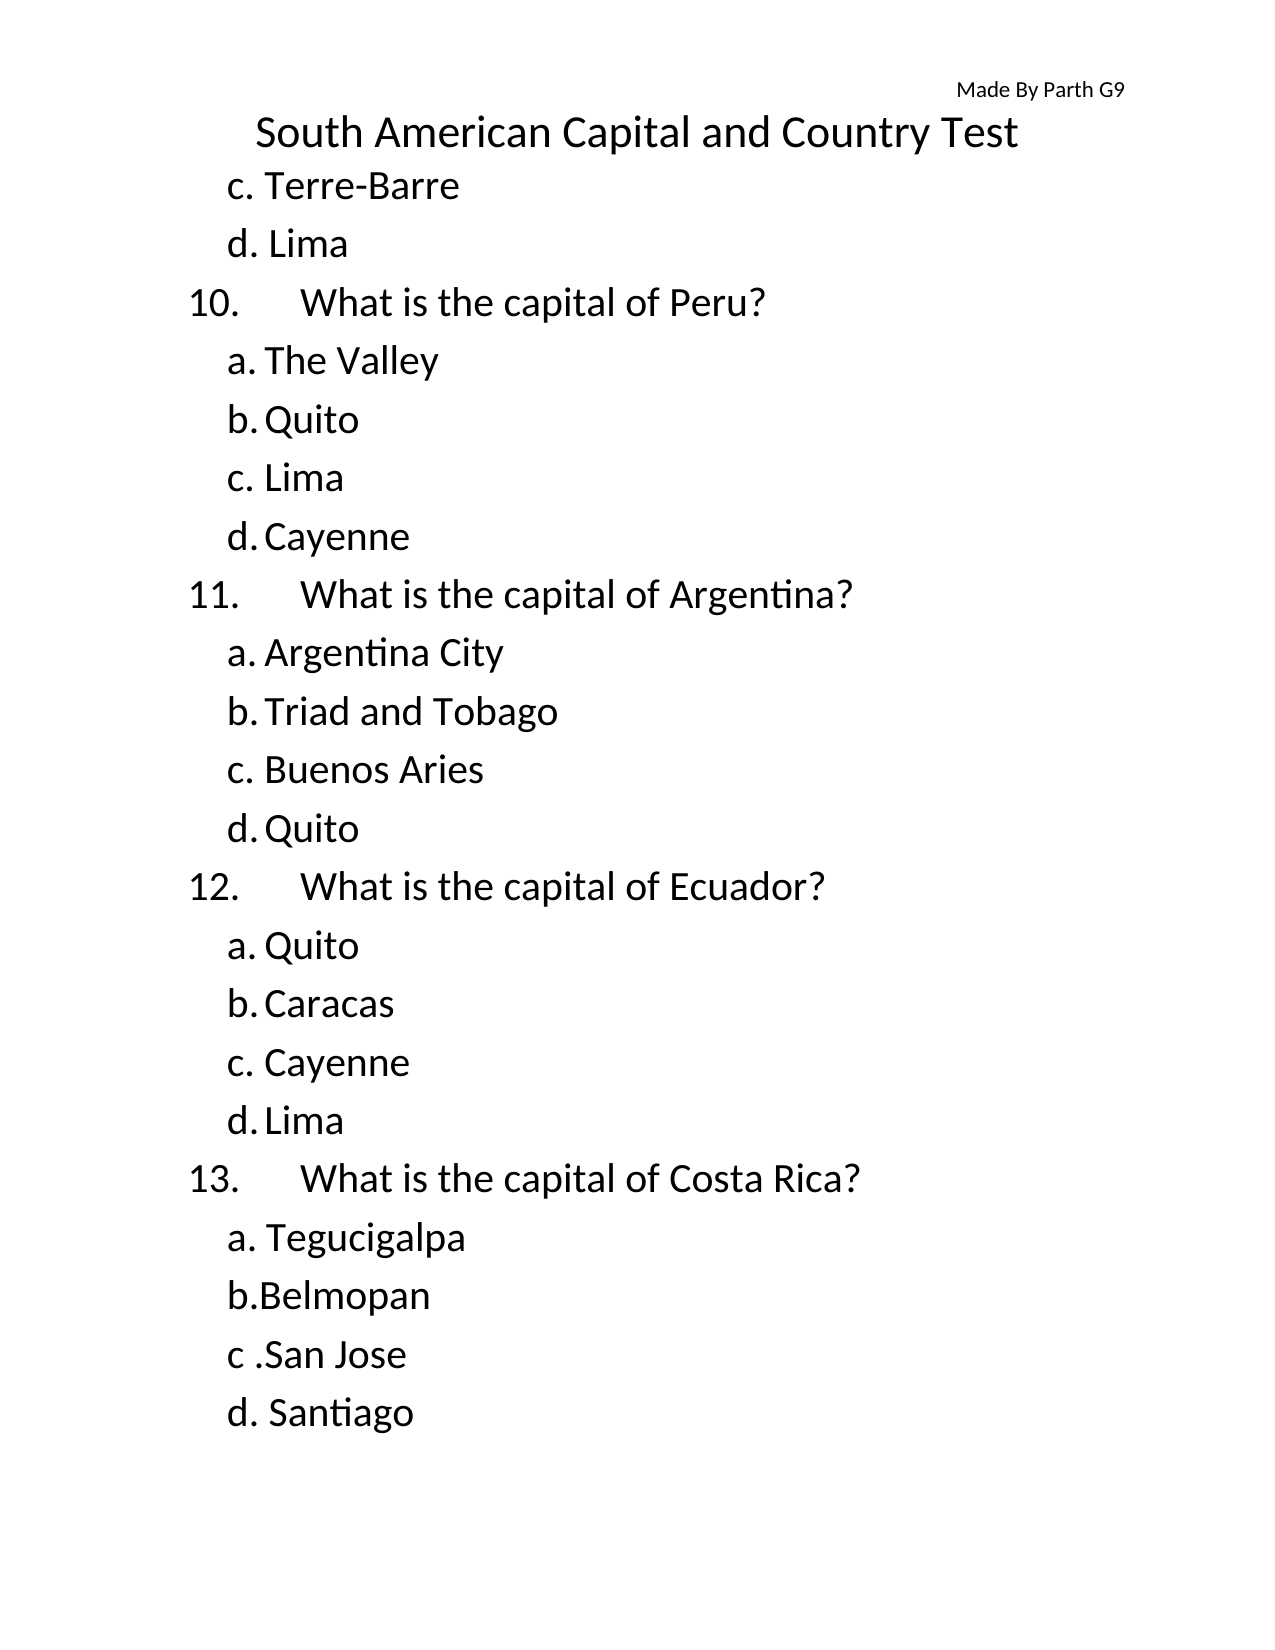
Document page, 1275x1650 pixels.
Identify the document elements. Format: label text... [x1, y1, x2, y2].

list Tegucigalpa [227, 1211, 1125, 1262]
list Lima [227, 451, 1125, 502]
list d. Santiago [227, 1386, 1125, 1437]
list Triad and Tobago [227, 685, 1125, 736]
list Lima [227, 1094, 1125, 1145]
list What is the capital of Argentina? [187, 568, 1125, 619]
list Quito [227, 919, 1125, 969]
list Caracas [227, 977, 1125, 1028]
list Cayenne [227, 509, 1125, 560]
list Argentina City [227, 626, 1125, 677]
list b.Belmopan [227, 1269, 1125, 1320]
list What is the capital of Ecuador? [187, 860, 1125, 911]
list c .San Jose [227, 1328, 1125, 1378]
list What is the capital of Peru? [187, 276, 1125, 327]
list d. Lima [227, 217, 1125, 268]
list c. Terre-Barre [227, 159, 1125, 210]
list What is the capital of Costa Rica? [187, 1152, 1125, 1203]
list The Valley [227, 334, 1125, 385]
list Quito [227, 802, 1125, 853]
list Buenos Aries [227, 743, 1125, 794]
list Quito [227, 393, 1125, 443]
list Cayenne [227, 1036, 1125, 1086]
